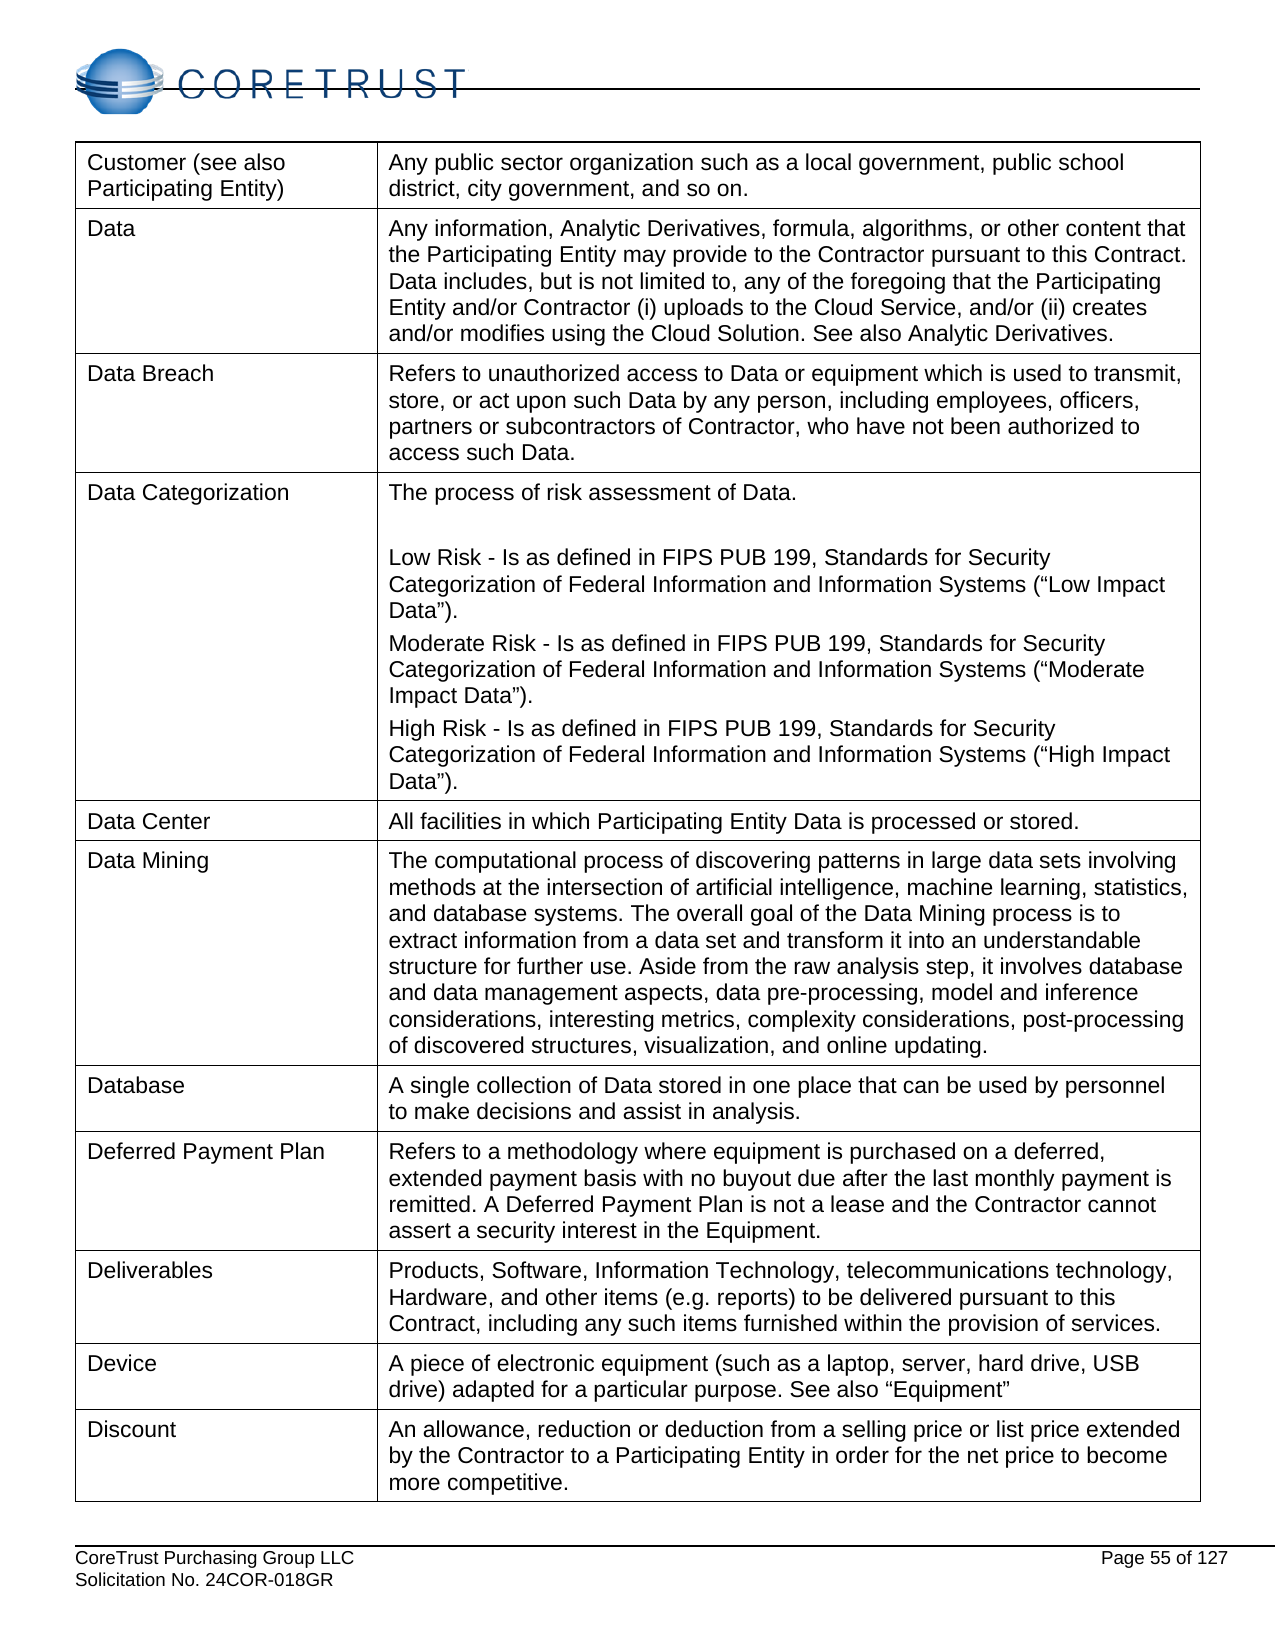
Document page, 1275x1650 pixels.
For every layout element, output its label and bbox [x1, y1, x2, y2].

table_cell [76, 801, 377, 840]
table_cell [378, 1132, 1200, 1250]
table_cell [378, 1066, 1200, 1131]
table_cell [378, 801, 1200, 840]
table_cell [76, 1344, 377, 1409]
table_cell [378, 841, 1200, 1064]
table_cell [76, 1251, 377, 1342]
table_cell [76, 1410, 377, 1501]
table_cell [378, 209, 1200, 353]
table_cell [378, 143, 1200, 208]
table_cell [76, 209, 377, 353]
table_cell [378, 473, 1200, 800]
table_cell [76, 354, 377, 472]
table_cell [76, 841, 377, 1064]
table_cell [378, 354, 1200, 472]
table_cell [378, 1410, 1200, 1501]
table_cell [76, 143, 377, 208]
picture [75, 48, 469, 114]
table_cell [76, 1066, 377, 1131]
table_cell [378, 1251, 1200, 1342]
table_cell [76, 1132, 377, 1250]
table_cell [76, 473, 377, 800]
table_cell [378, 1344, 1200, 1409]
